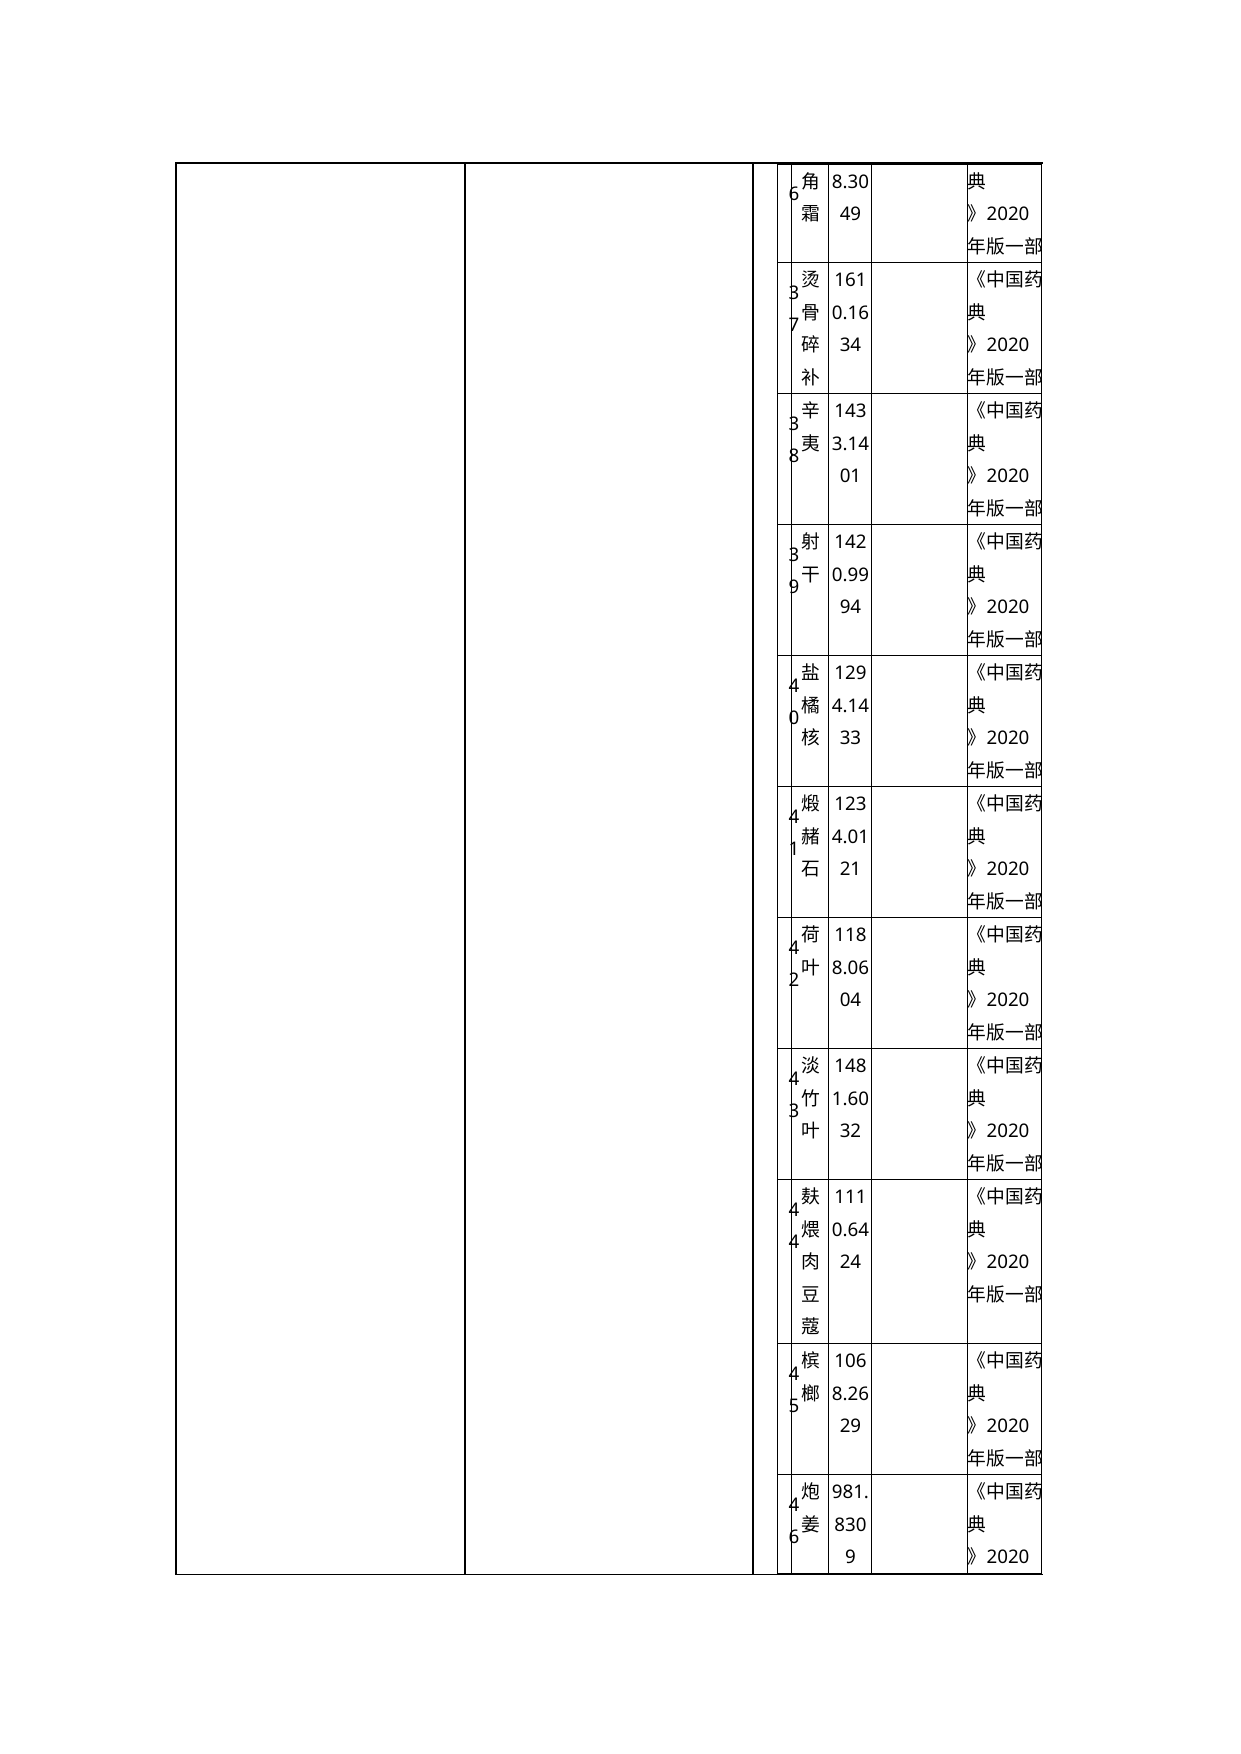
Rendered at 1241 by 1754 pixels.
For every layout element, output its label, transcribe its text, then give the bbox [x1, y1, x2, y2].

table_cell [968, 525, 1041, 655]
table_cell [778, 787, 791, 917]
table_cell [792, 394, 828, 524]
table_cell [968, 918, 1041, 1048]
table_cell [778, 1180, 791, 1343]
table_cell [829, 1344, 871, 1474]
table_cell [829, 656, 871, 786]
table_cell [792, 787, 828, 917]
table_cell [792, 712, 796, 723]
table_cell [792, 165, 828, 262]
table_cell [792, 263, 828, 393]
table_cell [968, 1049, 1041, 1179]
table_cell [829, 787, 871, 917]
table_cell [778, 1475, 791, 1573]
table_cell [754, 164, 777, 1573]
table_cell [792, 1475, 828, 1573]
table_cell [778, 525, 791, 655]
table_cell [872, 787, 967, 917]
table_cell [778, 394, 791, 524]
table_cell [829, 1180, 871, 1343]
table_cell [872, 1049, 967, 1179]
table_cell [872, 165, 967, 262]
table_cell 1 [466, 164, 752, 1573]
table_cell [872, 656, 967, 786]
table_cell [872, 1180, 967, 1343]
table_cell [778, 1344, 791, 1474]
table_cell [792, 918, 828, 1048]
table_cell [778, 918, 791, 1048]
table_cell [778, 1049, 791, 1179]
table_cell [792, 656, 828, 786]
table_cell [872, 918, 967, 1048]
table_cell [792, 1049, 828, 1179]
table_cell [778, 656, 791, 786]
table_cell [829, 1049, 871, 1179]
table_cell [829, 263, 871, 393]
table_cell [792, 1344, 828, 1474]
table_cell [177, 164, 464, 1573]
table_cell [872, 1344, 967, 1474]
table_cell [872, 394, 967, 524]
table_cell [829, 918, 871, 1048]
table_cell [968, 656, 1041, 786]
table_cell [829, 525, 871, 655]
table_cell [792, 1180, 828, 1343]
table_cell [968, 787, 1041, 917]
table_cell [968, 1344, 1041, 1474]
table_cell [829, 394, 871, 524]
table_cell [968, 394, 1041, 524]
table_cell [829, 165, 871, 262]
table_cell [872, 263, 967, 393]
table_cell [872, 525, 967, 655]
table_cell [968, 1180, 1041, 1343]
table_cell [968, 263, 1041, 393]
table_cell [778, 165, 791, 262]
table_cell [968, 372, 977, 380]
table_cell [792, 525, 828, 655]
table_cell [968, 634, 977, 642]
table_cell [968, 241, 977, 249]
table_cell [872, 1475, 967, 1573]
table_cell [778, 263, 791, 393]
table_cell [968, 503, 977, 511]
table_cell [968, 165, 1041, 262]
table_cell [829, 1475, 871, 1573]
table_cell [968, 1475, 1041, 1573]
